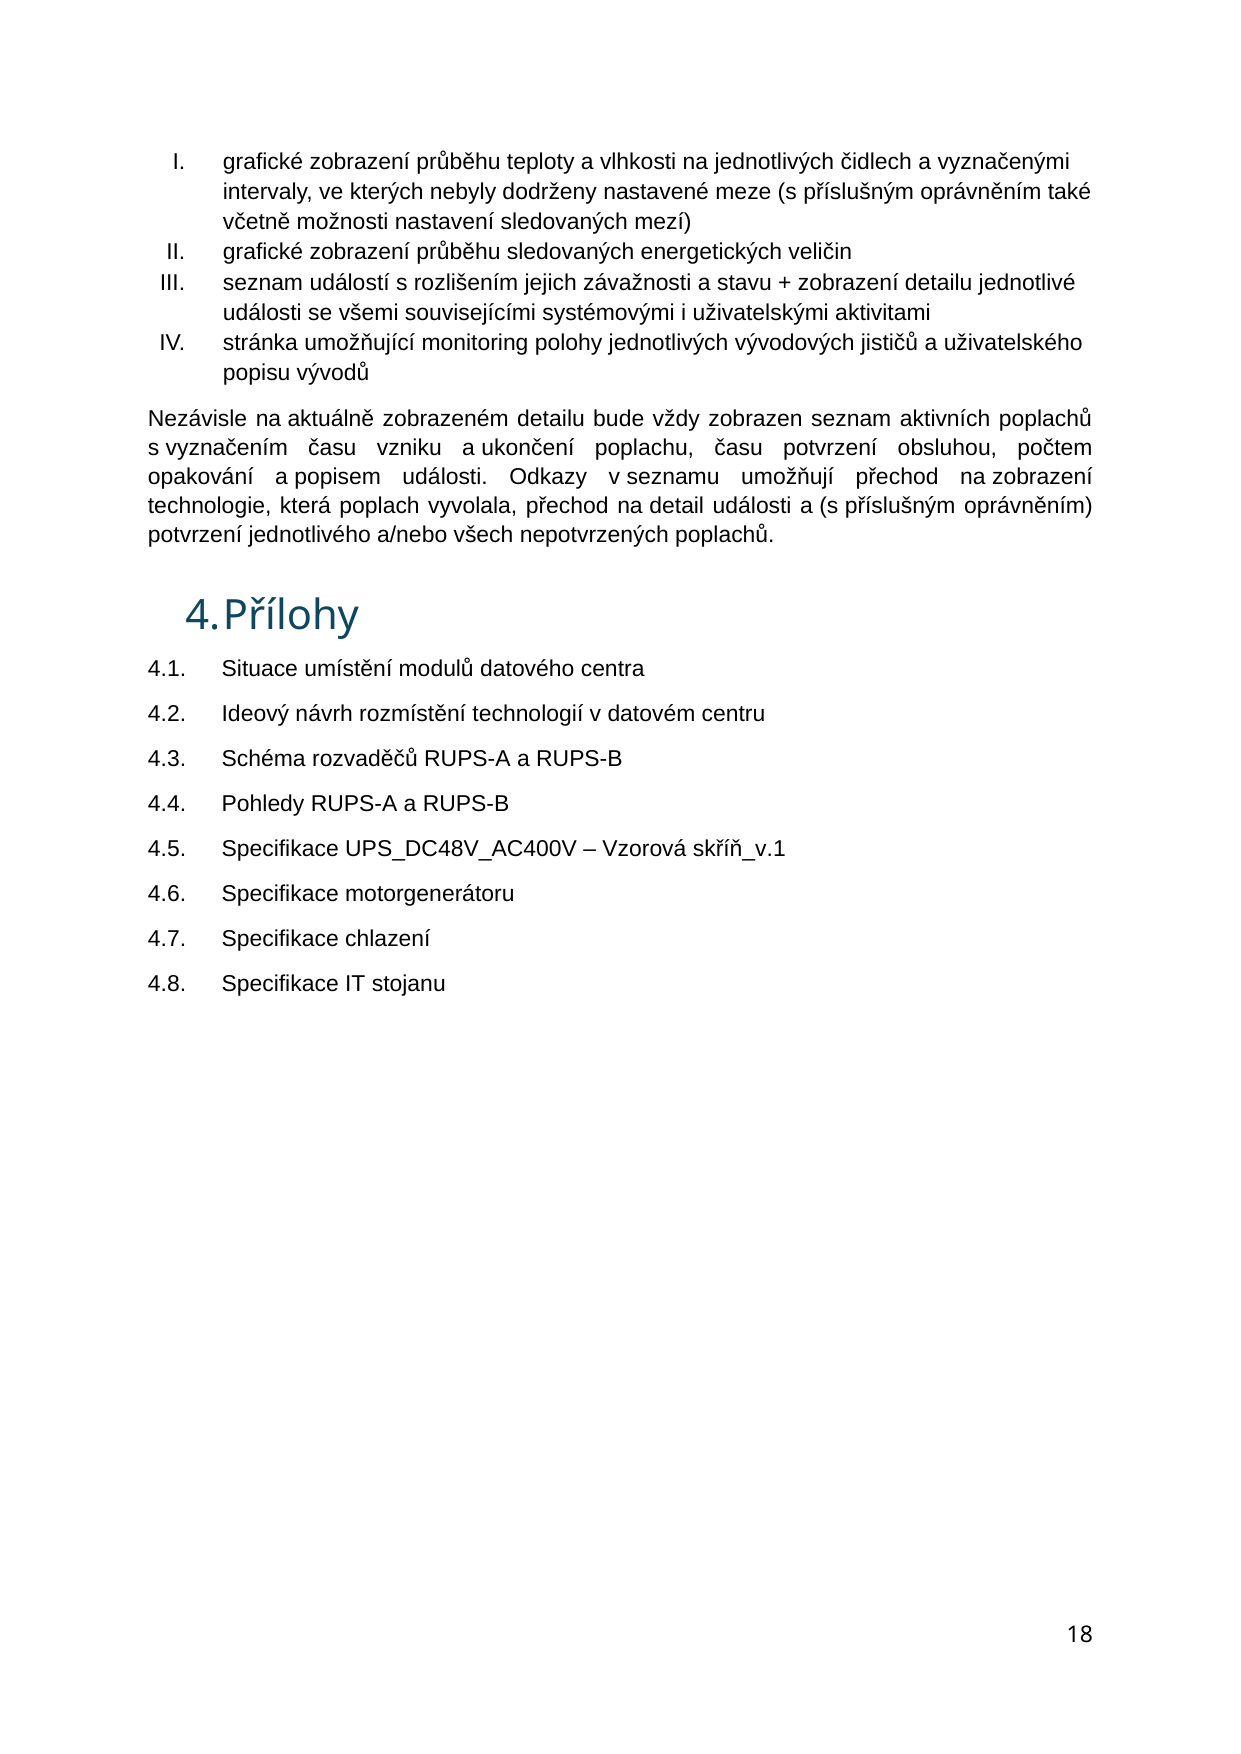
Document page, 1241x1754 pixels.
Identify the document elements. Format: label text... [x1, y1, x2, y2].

subtitle Přílohy [185, 585, 1093, 642]
text 4.6. Specifikace motorgenerátoru [148, 880, 1093, 907]
text 4.7. Specifikace chlazení [148, 925, 1093, 952]
text 4.4. Pohledy RUPS-A a RUPS-B [148, 790, 1093, 816]
text Nezávisle na aktuálně zobrazeném detailu bude vždy zobrazen seznam aktivních poplachů s vyznačením času vzniku a ukončení poplachu, času potvrzení obsluhou, počtem opakování a popisem události. Odkazy v seznamu umožňují přechod na zobrazení technologie, která poplach vyvolala, přechod na detail události a (s příslušným oprávněním) potvrzení jednotlivého a/nebo všech nepotvrzených poplachů. [148, 402, 1093, 548]
text 4.2. Ideový návrh rozmístění technologií v datovém centru [148, 700, 1093, 726]
list grafické zobrazení průběhu sledovaných energetických veličin [185, 238, 1093, 264]
list seznam událostí s rozlišením jejich závažnosti a stavu + zobrazení detailu jednotlivé události se všemi souvisejícími systémovými i uživatelskými aktivitami [185, 268, 1093, 325]
text 4.8. Specifikace IT stojanu [148, 970, 1093, 997]
text 4.3. Schéma rozvaděčů RUPS-A a RUPS-B [148, 745, 1093, 771]
text 4.1. Situace umístění modulů datového centra [148, 655, 1093, 681]
text 4.5. Specifikace UPS_DC48V_AC400V – Vzorová skříň_v.1 [148, 835, 1093, 861]
list stránka umožňující monitoring polohy jednotlivých vývodových jističů a uživatelského popisu vývodů [185, 329, 1093, 385]
list grafické zobrazení průběhu teploty a vlhkosti na jednotlivých čidlech a vyznačenými intervaly, ve kterých nebyly dodrženy nastavené meze (s příslušným oprávněním také včetně možnosti nastavení sledovaných mezí) [185, 148, 1093, 234]
